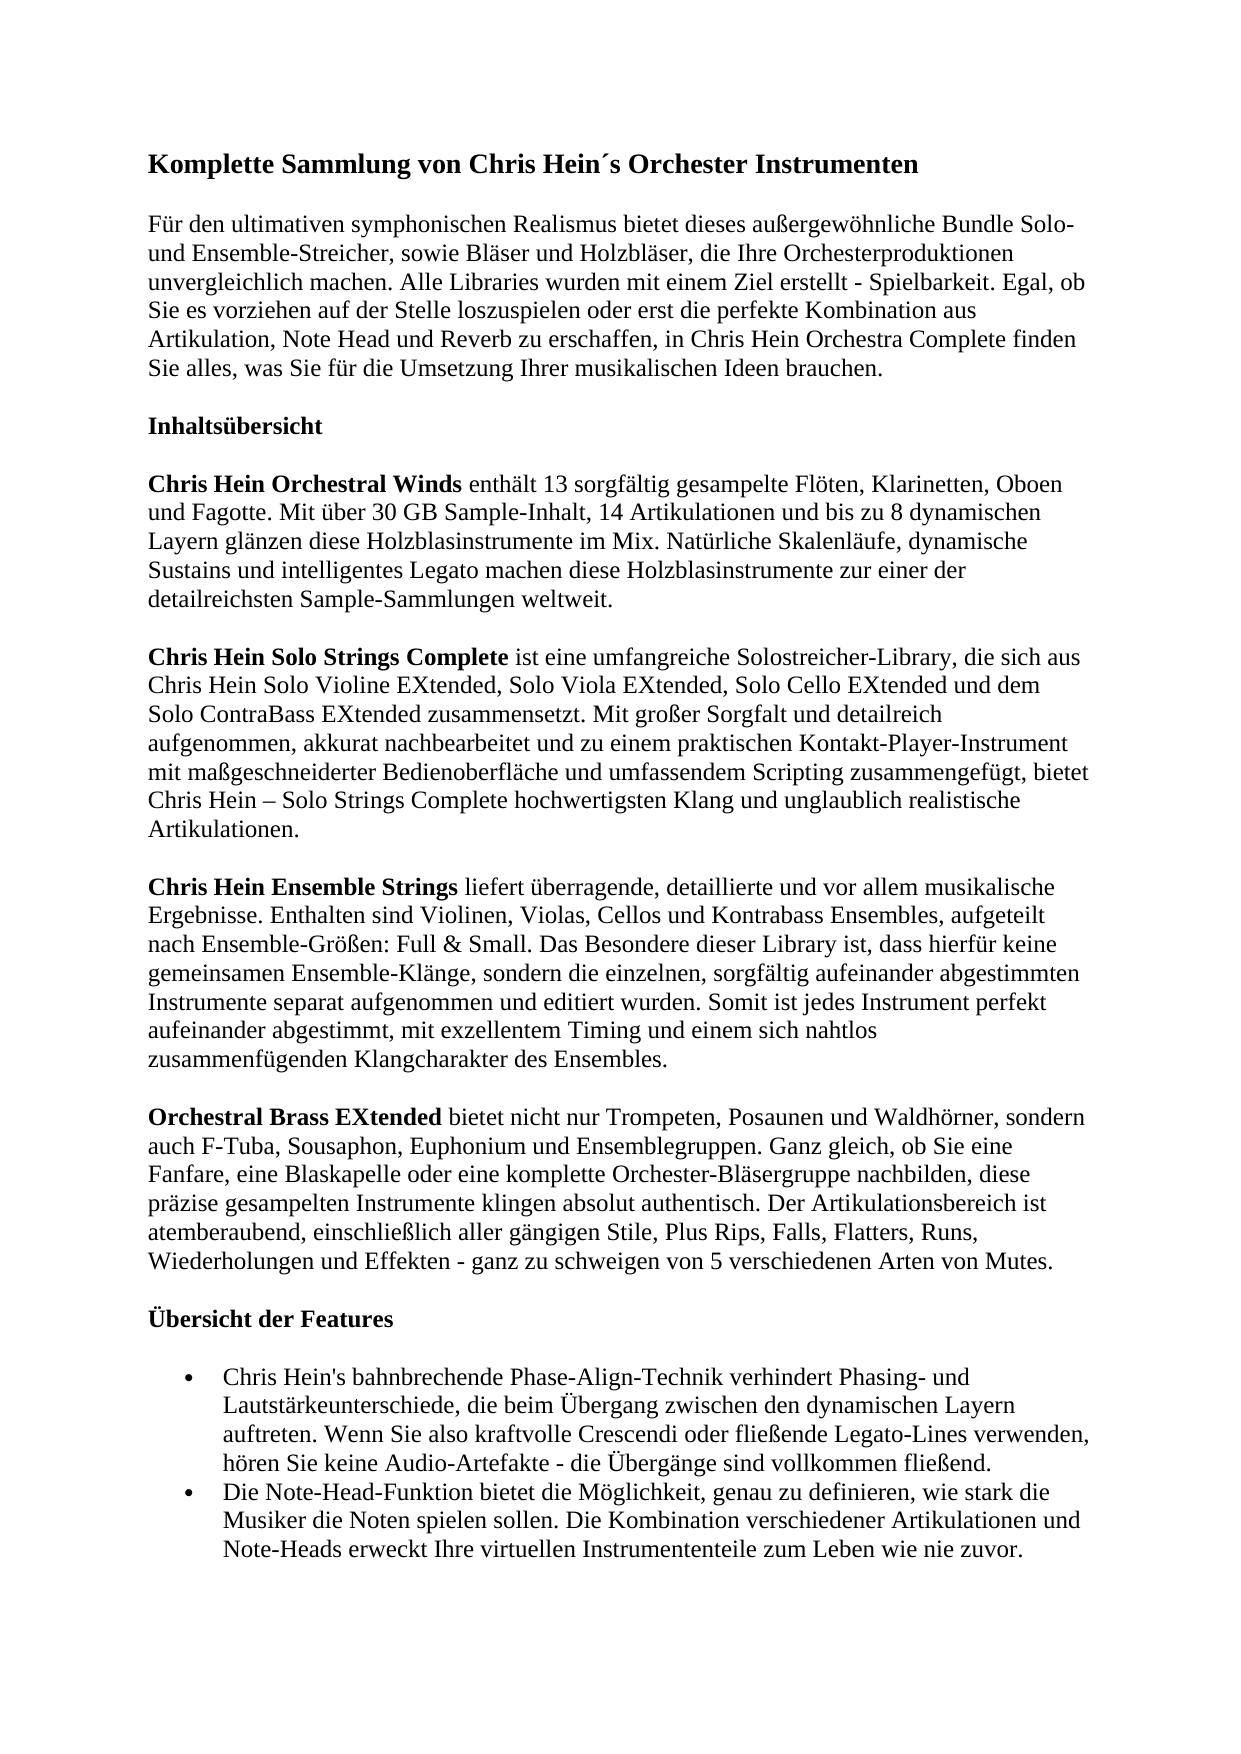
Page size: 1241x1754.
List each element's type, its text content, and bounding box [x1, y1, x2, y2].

list Die Note-Head-Funktion bietet die Möglichkeit, genau zu definieren, wie stark die Musiker die Noten spielen sollen. Die Kombination verschiedener Artikulationen und Note-Heads erweckt Ihre virtuellen Instrumententeile zum Leben wie nie zuvor. [185, 1477, 1093, 1563]
text Inhaltsübersicht [148, 411, 1093, 439]
text Komplette Sammlung von Chris Hein´s Orchester Instrumenten [148, 148, 1093, 180]
text Chris Hein Solo Strings Complete ist eine umfangreiche Solostreicher-Library, die sich aus Chris Hein Solo Violine EXtended, Solo Viola EXtended, Solo Cello EXtended und dem Solo ContraBass EXtended zusammensetzt. Mit großer Sorgfalt und detailreich aufgenommen, akkurat nachbearbeitet und zu einem praktischen Kontakt-Player-Instrument mit maßgeschneiderter Bedienoberfläche und umfassendem Scripting zusammengefügt, bietet Chris Hein – Solo Strings Complete hochwertigsten Klang und unglaublich realistische Artikulationen. Chris Hein Ensemble Strings liefert überragende, detaillierte und vor allem musikalische Ergebnisse. Enthalten sind Violinen, Violas, Cellos und Kontrabass Ensembles, aufgeteilt nach Ensemble-Größen: Full & Small. Das Besondere dieser Library ist, dass hierfür keine gemeinsamen Ensemble-Klänge, sondern die einzelnen, sorgfältig aufeinander abgestimmten Instrumente separat aufgenommen und editiert wurden. Somit ist jedes Instrument perfekt aufeinander abgestimmt, mit exzellentem Timing und einem sich nahtlos zusammenfügenden Klangcharakter des Ensembles. [148, 642, 1093, 1073]
text Chris Hein Orchestral Winds enthält 13 sorgfältig gesampelte Flöten, Klarinetten, Oboen und Fagotte. Mit über 30 GB Sample-Inhalt, 14 Artikulationen und bis zu 8 dynamischen Layern glänzen diese Holzblasinstrumente im Mix. Natürliche Skalenläufe, dynamische Sustains und intelligentes Legato machen diese Holzblasinstrumente zur einer der detailreichsten Sample-Sammlungen weltweit. [148, 469, 1093, 612]
text Übersicht der Features [148, 1304, 1093, 1332]
list Chris Hein's bahnbrechende Phase-Align-Technik verhindert Phasing- und Lautstärkeunterschiede, die beim Übergang zwischen den dynamischen Layern auftreten. Wenn Sie also kraftvolle Crescendi oder fließende Legato-Lines verwenden, hören Sie keine Audio-Artefakte - die Übergänge sind vollkommen fließend. [185, 1362, 1093, 1477]
text Für den ultimativen symphonischen Realismus bietet dieses außergewöhnliche Bundle Solo- und Ensemble-Streicher, sowie Bläser und Holzbläser, die Ihre Orchesterproduktionen unvergleichlich machen. Alle Libraries wurden mit einem Ziel erstellt - Spielbarkeit. Egal, ob Sie es vorziehen auf der Stelle loszuspielen oder erst die perfekte Kombination aus Artikulation, Note Head und Reverb zu erschaffen, in Chris Hein Orchestra Complete finden Sie alles, was Sie für die Umsetzung Ihrer musikalischen Ideen brauchen. [148, 209, 1093, 382]
text Orchestral Brass EXtended bietet nicht nur Trompeten, Posaunen und Waldhörner, sondern auch F-Tuba, Sousaphon, Euphonium und Ensemblegruppen. Ganz gleich, ob Sie eine Fanfare, eine Blaskapelle oder eine komplette Orchester-Bläsergruppe nachbilden, diese präzise gesampelten Instrumente klingen absolut authentisch. Der Artikulationsbereich ist atemberaubend, einschließlich aller gängigen Stile, Plus Rips, Falls, Flatters, Runs, Wiederholungen und Effekten - ganz zu schweigen von 5 verschiedenen Arten von Mutes. [148, 1102, 1093, 1274]
